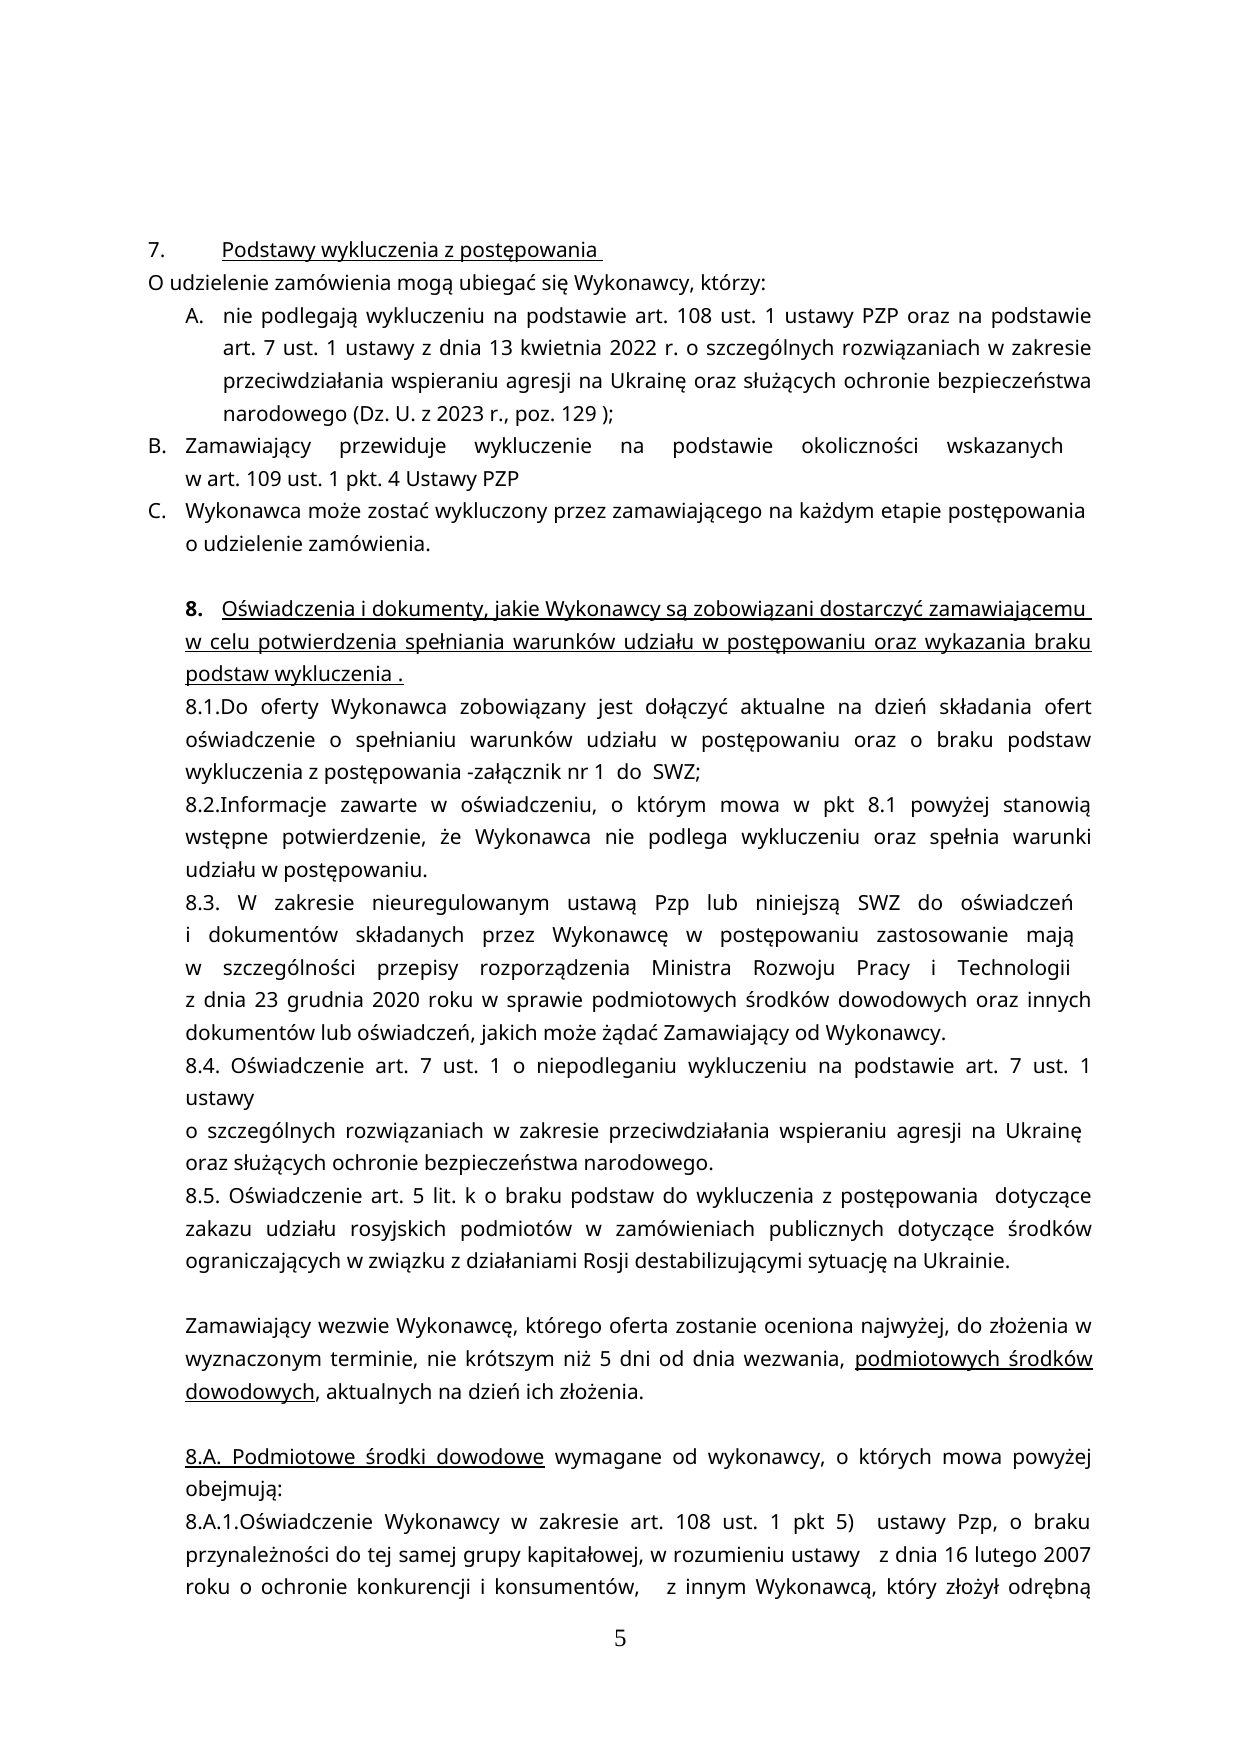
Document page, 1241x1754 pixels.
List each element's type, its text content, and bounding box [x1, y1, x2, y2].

list Zamawiający przewiduje wykluczenie na podstawie okoliczności wskazanych w art. 109 ust. 1 pkt. 4 Ustawy PZP [148, 431, 1093, 492]
text 8.3. W zakresie nieuregulowanym ustawą Pzp lub niniejszą SWZ do oświadczeń i dokumentów składanych przez Wykonawcę w postępowaniu zastosowanie mają w szczególności przepisy rozporządzenia Ministra Rozwoju Pracy i Technologii z dnia 23 grudnia 2020 roku w sprawie podmiotowych środków dowodowych oraz innych dokumentów lub oświadczeń, jakich może żądać Zamawiający od Wykonawcy. [185, 888, 1093, 1047]
text 8.4. Oświadczenie art. 7 ust. 1 o niepodleganiu wykluczeniu na podstawie art. 7 ust. 1 ustawy o szczególnych rozwiązaniach w zakresie przeciwdziałania wspieraniu agresji na Ukrainę oraz służących ochronie bezpieczeństwa narodowego. [185, 1051, 1093, 1177]
text O udzielenie zamówienia mogą ubiegać się Wykonawcy, którzy: [148, 268, 1093, 297]
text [185, 1507, 1093, 1601]
text 7. Podstawy wykluczenia z postępowania [148, 236, 1093, 264]
text Zamawiający wezwie Wykonawcę, którego oferta zostanie oceniona najwyżej, do złożenia w wyznaczonym terminie, nie krótszym niż 5 dni od dnia wezwania, podmiotowych środków dowodowych, aktualnych na dzień ich złożenia. [185, 1312, 1093, 1405]
list Wykonawca może zostać wykluczony przez zamawiającego na każdym etapie postępowania o udzielenie zamówienia. [148, 496, 1093, 557]
text 8.1.Do oferty Wykonawca zobowiązany jest dołączyć aktualne na dzień składania ofert oświadczenie o spełnianiu warunków udziału w postępowaniu oraz o braku podstaw wykluczenia z postępowania -załącznik nr 1 do SWZ; [185, 692, 1093, 786]
text 8. Oświadczenia i dokumenty, jakie Wykonawcy są zobowiązani dostarczyć zamawiającemu w celu potwierdzenia spełniania warunków udziału w postępowaniu oraz wykazania braku podstaw wykluczenia . [185, 594, 1093, 688]
text 8.A. Podmiotowe środki dowodowe wymagane od wykonawcy, o których mowa powyżej obejmują: [185, 1442, 1093, 1503]
text 8.5. Oświadczenie art. 5 lit. k o braku podstaw do wykluczenia z postępowania dotyczące zakazu udziału rosyjskich podmiotów w zamówieniach publicznych dotyczące środków ograniczających w związku z działaniami Rosji destabilizującymi sytuację na Ukrainie. [185, 1181, 1093, 1275]
text 8.2.Informacje zawarte w oświadczeniu, o którym mowa w pkt 8.1 powyżej stanowią wstępne potwierdzenie, że Wykonawca nie podlega wykluczeniu oraz spełnia warunki udziału w postępowaniu. [185, 790, 1093, 883]
list nie podlegają wykluczeniu na podstawie art. 108 ust. 1 ustawy PZP oraz na podstawie art. 7 ust. 1 ustawy z dnia 13 kwietnia 2022 r. o szczególnych rozwiązaniach w zakresie przeciwdziałania wspieraniu agresji na Ukrainę oraz służących ochronie bezpieczeństwa narodowego (Dz. U. z 2023 r., poz. 129 ); [185, 301, 1093, 427]
